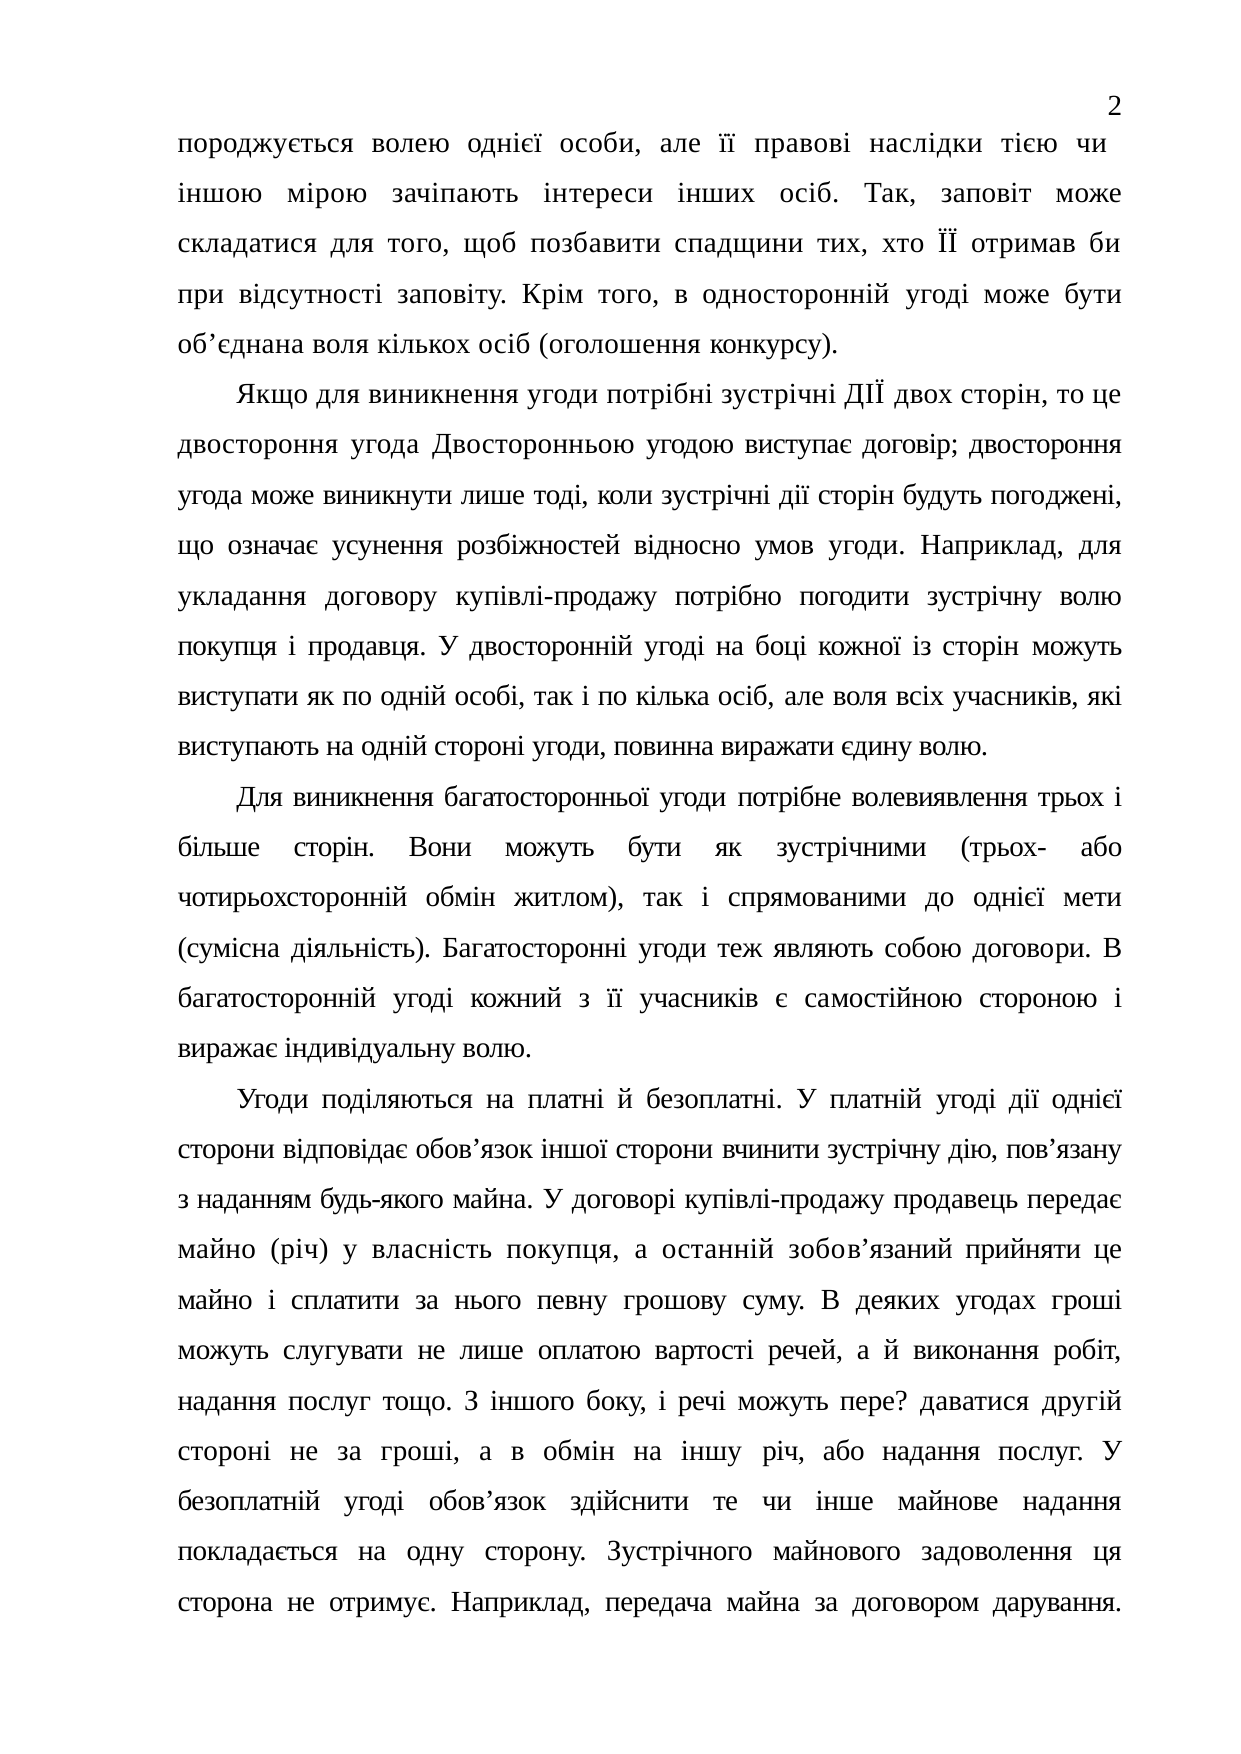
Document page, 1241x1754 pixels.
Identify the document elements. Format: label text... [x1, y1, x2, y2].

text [177, 1081, 1122, 1618]
text Для виникнення багатосторонньої угоди потрібне волевиявлення трьох і більше сторін. Вони можуть бути як зустрічними (трьох- або чотирьохсторонній обмін житлом), так і спрямованими до однієї мети (сумісна діяльність). Багатосторонні угоди теж являють собою договори. В багатосторонній угоді кожний з її учасників є самостійною стороною і виражає індивідуальну волю. [177, 779, 1122, 1064]
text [177, 125, 1122, 360]
text Якщо для виникнення угоди потрібні зустрічні ДІЇ двох сторін, то це двостороння угода Двосторонньою угодою виступає договір; двостороння угода може виникнути лише тоді, коли зустрічні дії сторін будуть погоджені, що означає усунення розбіжностей відносно умов угоди. Наприклад, для укладання договору купівлі-продажу потрібно погодити зустрічну волю покупця і продавця. У двосторонній угоді на боці кожної із сторін можуть виступати як по одній особі, так і по кілька осіб, але воля всіх учасників, які виступають на одній стороні угоди, повинна виражати єдину волю. [177, 377, 1122, 762]
